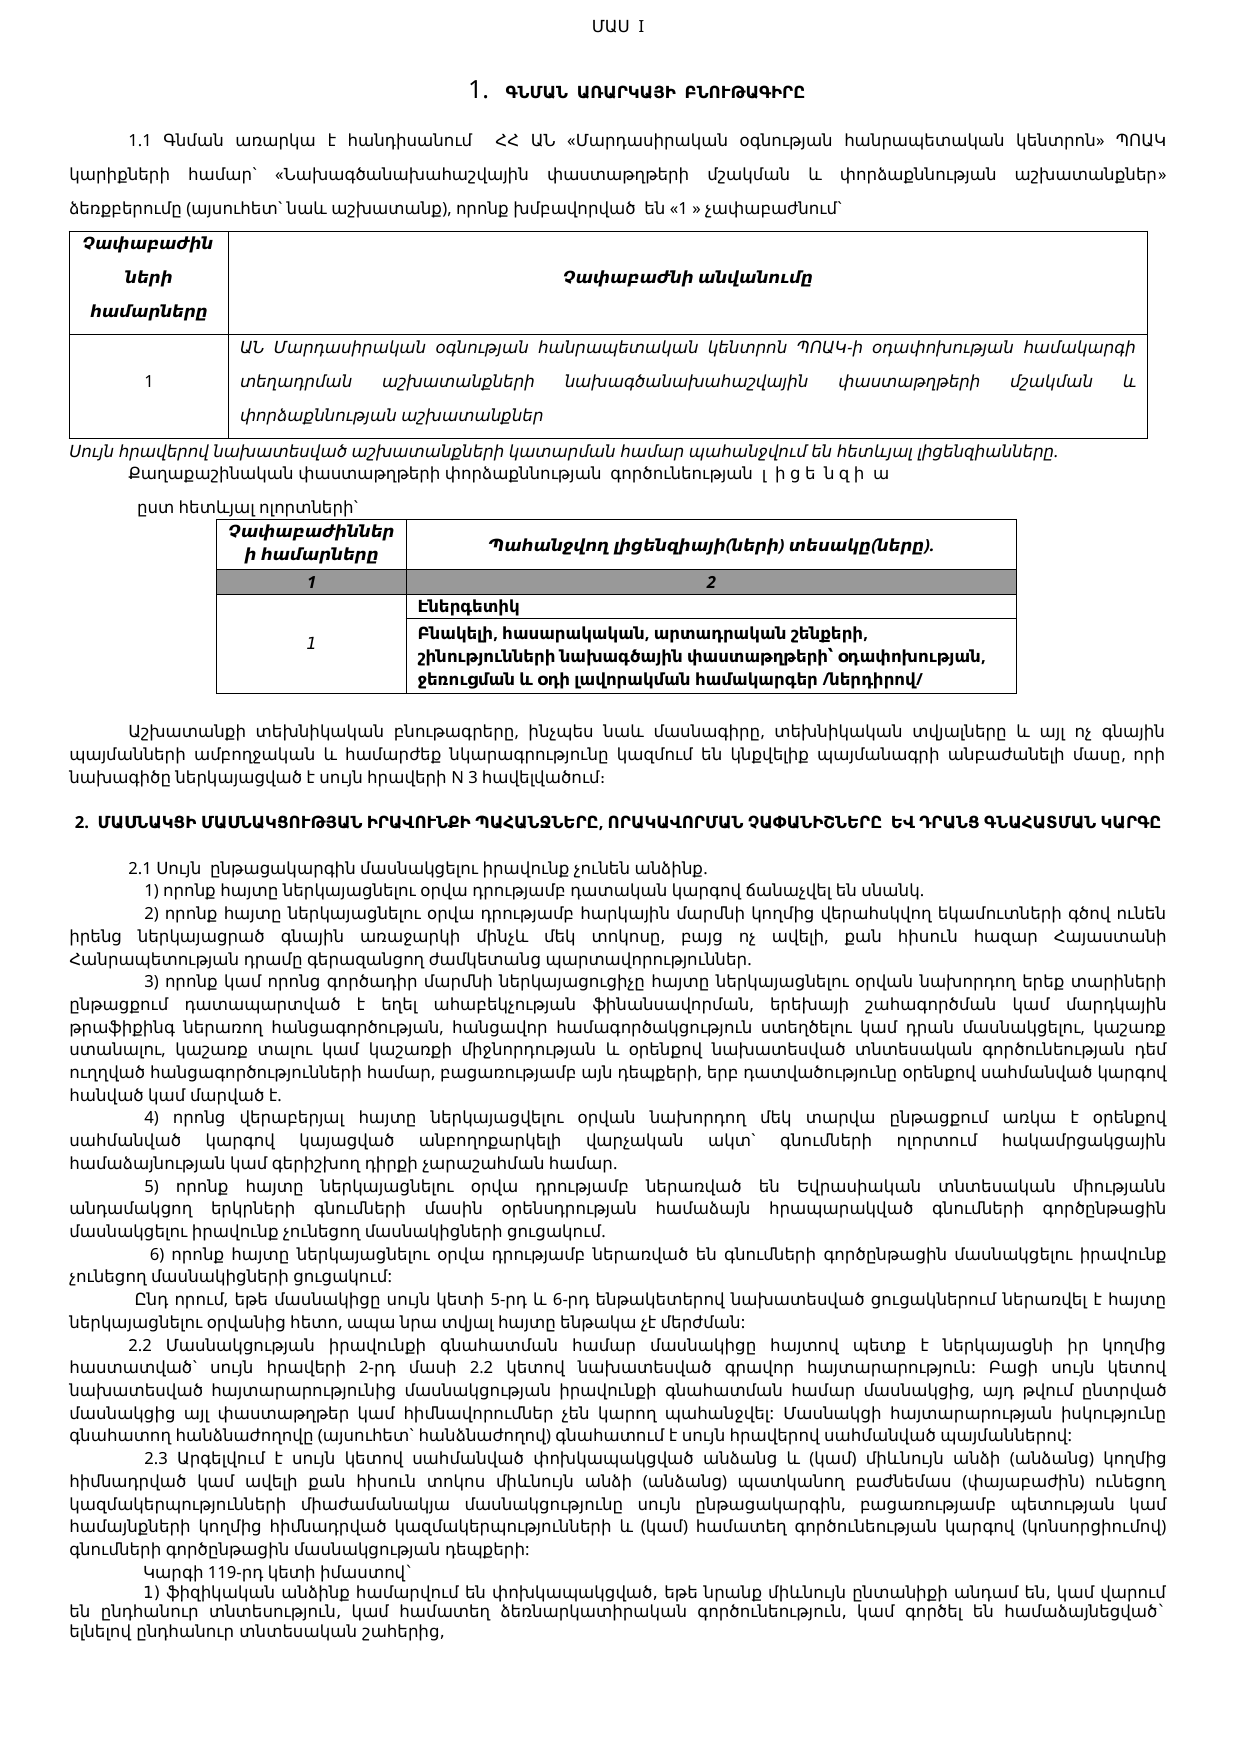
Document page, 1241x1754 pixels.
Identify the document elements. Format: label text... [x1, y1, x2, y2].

text 2) որոնք հայտը ներկայացնելու օրվա դրությամբ հարկային մարմնի կողմից վերահսկվող եկամուտների գծով ունեն իրենց ներկայացրած գնային առաջարկի մինչև մեկ տոկոսը, բայց ոչ ավելի, քան հիսուն հազար Հայաստանի Հանրապետության դրամը գերազանցող ժամկետանց պարտավորություններ. [69, 902, 1167, 970]
table_header Չափաբաժինների համարները [217, 520, 406, 569]
subtitle 1.1 Գնման առարկա է հանդիսանում ՀՀ ԱՆ «Մարդասիրական օգնության հանրապետական կենտրոն» ՊՈԱԿ կարիքների համար` «Նախագծանախահաշվային փաստաթղթերի մշակման և փորձաքննության աշխատանքներ» ձեռքբերումը (այսուհետ` նաև աշխատանք), որոնք խմբավորված են «1 » չափաբաժնում` [69, 128, 1167, 219]
table_cell ԱՆ Մարդասիրական օգնության հանրապետական կենտրոն ՊՈԱԿ-ի օդափոխության համակարգի տեղադրման աշխատանքների նախագծանախահաշվային փաստաթղթերի մշակման և փորձաքննության աշխատանքներ [229, 335, 1147, 438]
text 1) ֆիզիկական անձինք համարվում են փոխկապակցված, եթե նրանք միևնույն ընտանիքի անդամ են, կամ վարում են ընդհանուր տնտեսություն, կամ համատեղ ձեռնարկատիրական գործունեություն, կամ գործել են համաձայնեցված` ելնելով ընդհանուր տնտեսական շահերից, [69, 1583, 1167, 1641]
table_cell 1 [217, 570, 406, 594]
table_cell Բնակելի, հասարակական, արտադրական շենքերի, շինությունների նախագծային փաստաթղթերի՝ օդափոխության, ջեռուցման և օդի լավորակման համակարգեր /ներդիրով/ [407, 619, 1016, 693]
text Ընդ որում, եթե մասնակիցը սույն կետի 5-րդ և 6-րդ ենթակետերով նախատեսված ցուցակներում ներառվել է հայտը ներկայացնելու օրվանից հետո, ապա նրա տվյալ հայտը ենթակա չէ մերժման: [69, 1288, 1167, 1333]
text 2.1 Սույն ընթացակարգին մասնակցելու իրավունք չունեն անձինք. [69, 856, 1167, 879]
text 4) որոնց վերաբերյալ հայտը ներկայացվելու օրվան նախորդող մեկ տարվա ընթացքում առկա է օրենքով սահմանված կարգով կայացված անբողոքարկելի վարչական ակտ` գնումների ոլորտում հակամրցակցային համաձայնության կամ գերիշխող դիրքի չարաշահման համար. [69, 1106, 1167, 1174]
text 1) որոնք հայտը ներկայացնելու օրվա դրությամբ դատական կարգով ճանաչվել են սնանկ. [69, 879, 1167, 902]
text 3) որոնք կամ որոնց գործադիր մարմնի ներկայացուցիչը հայտը ներկայացնելու օրվան նախորդող երեք տարիների ընթացքում դատապարտված է եղել ահաբեկչության ֆինանսավորման, երեխայի շահագործման կամ մարդկային թրաֆիքինգ ներառող հանցագործության, հանցավոր համագործակցություն ստեղծելու կամ դրան մասնակցելու, կաշառք ստանալու, կաշառք տալու կամ կաշառքի միջնորդության և օրենքով նախատեսված տնտեսական գործունեության դեմ ուղղված հանցագործությունների համար, բացառությամբ այն դեպքերի, երբ դատվածությունը օրենքով սահմանված կարգով հանված կամ մարված է. [69, 970, 1167, 1106]
text ՄԱՍ I [69, 15, 1167, 37]
text ըստ հետևյալ ոլորտների` [69, 496, 1167, 519]
text 6) որոնք հայտը ներկայացնելու օրվա դրությամբ ներառված են գնումների գործընթացին մասնակցելու իրավունք չունեցող մասնակիցների ցուցակում: [69, 1242, 1167, 1288]
table_header Պահանջվող լիցենզիայի(ների) տեսակը(ները). [407, 520, 1016, 569]
text Քաղաքաշինական փաստաթղթերի փորձաքննության գործունեության լ ի ց ե ն զ ի ա [69, 462, 1167, 485]
text 2. ՄԱՍՆԱԿՑԻ ՄԱՍՆԱԿՑՈՒԹՅԱՆ ԻՐԱՎՈՒՆՔԻ ՊԱՀԱՆՋՆԵՐԸ, ՈՐԱԿԱՎՈՐՄԱՆ ՉԱՓԱՆԻՇՆԵՐԸ ԵՎ ԴՐԱՆՑ ԳՆԱՀԱՏՄԱՆ ԿԱՐԳԸ [69, 811, 1167, 833]
text 5) որոնք հայտը ներկայացնելու օրվա դրությամբ ներառված են Եվրասիական տնտեսական միությանն անդամակցող երկրների գնումների մասին օրենսդրության համաձայն հրապարակված գնումների գործընթացին մասնակցելու իրավունք չունեցող մասնակիցների ցուցակում. [69, 1174, 1167, 1242]
table_header Չափաբաժինների համարները [70, 232, 228, 334]
text Աշխատանքի տեխնիկական բնութագրերը, ինչպես նաև մասնագիրը, տեխնիկական տվյալները և այլ ոչ գնային պայմանների ամբողջական և համարժեք նկարագրությունը կազմում են կնքվելիք պայմանագրի անբաժանելի մասը, որի նախագիծը ներկայացված է սույն հրավերի N 3 հավելվածում։ [69, 720, 1167, 788]
table_cell Էներգետիկ [407, 595, 1016, 618]
table_cell 1 [217, 595, 406, 693]
text 2.2 Մասնակցության իրավունքի գնահատման համար մասնակիցը հայտով պետք է ներկայացնի իր կողմից հաստատված` սույն հրավերի 2-րդ մասի 2.2 կետով նախատեսված գրավոր հայտարարություն: Բացի սույն կետով նախատեսված հայտարարությունից մասնակցության իրավունքի գնահատման համար մասնակցից, այդ թվում ընտրված մասնակցից այլ փաստաթղթեր կամ հիմնավորումներ չեն կարող պահանջվել: Մասնակցի հայտարարության իսկությունը գնահատող հանձնաժողովը (այսուհետ` հանձնաժողով) գնահատում է սույն հրավերով սահմանված պայմաններով: [69, 1333, 1167, 1447]
text 2.3 Արգելվում է սույն կետով սահմանված փոխկապակցված անձանց և (կամ) միևնույն անձի (անձանց) կողմից հիմնադրված կամ ավելի քան հիսուն տոկոս միևնույն անձի (անձանց) պատկանող բաժնեմաս (փայաբաժին) ունեցող կազմակերպությունների միաժամանակյա մասնակցությունը սույն ընթացակարգին, բացառությամբ պետության կամ համայնքների կողմից հիմնադրված կազմակերպությունների և (կամ) համատեղ գործունեության կարգով (կոնսորցիումով) գնումների գործընթացին մասնակցության դեպքերի: [69, 1447, 1167, 1560]
table_cell 2 [407, 570, 1016, 594]
text Կարգի 119-րդ կետի իմաստով` [69, 1560, 1167, 1583]
table_cell 1 [70, 335, 228, 438]
text Սույն հրավերով նախատեսված աշխատանքների կատարման համար պահանջվում են հետևյալ լիցենզիանները. [69, 439, 1167, 462]
table_header Չափաբաժնի անվանումը [229, 232, 1147, 334]
list ԳՆՄԱՆ ԱՌԱՐԿԱՅԻ ԲՆՈՒԹԱԳԻՐԸ [107, 72, 1167, 106]
